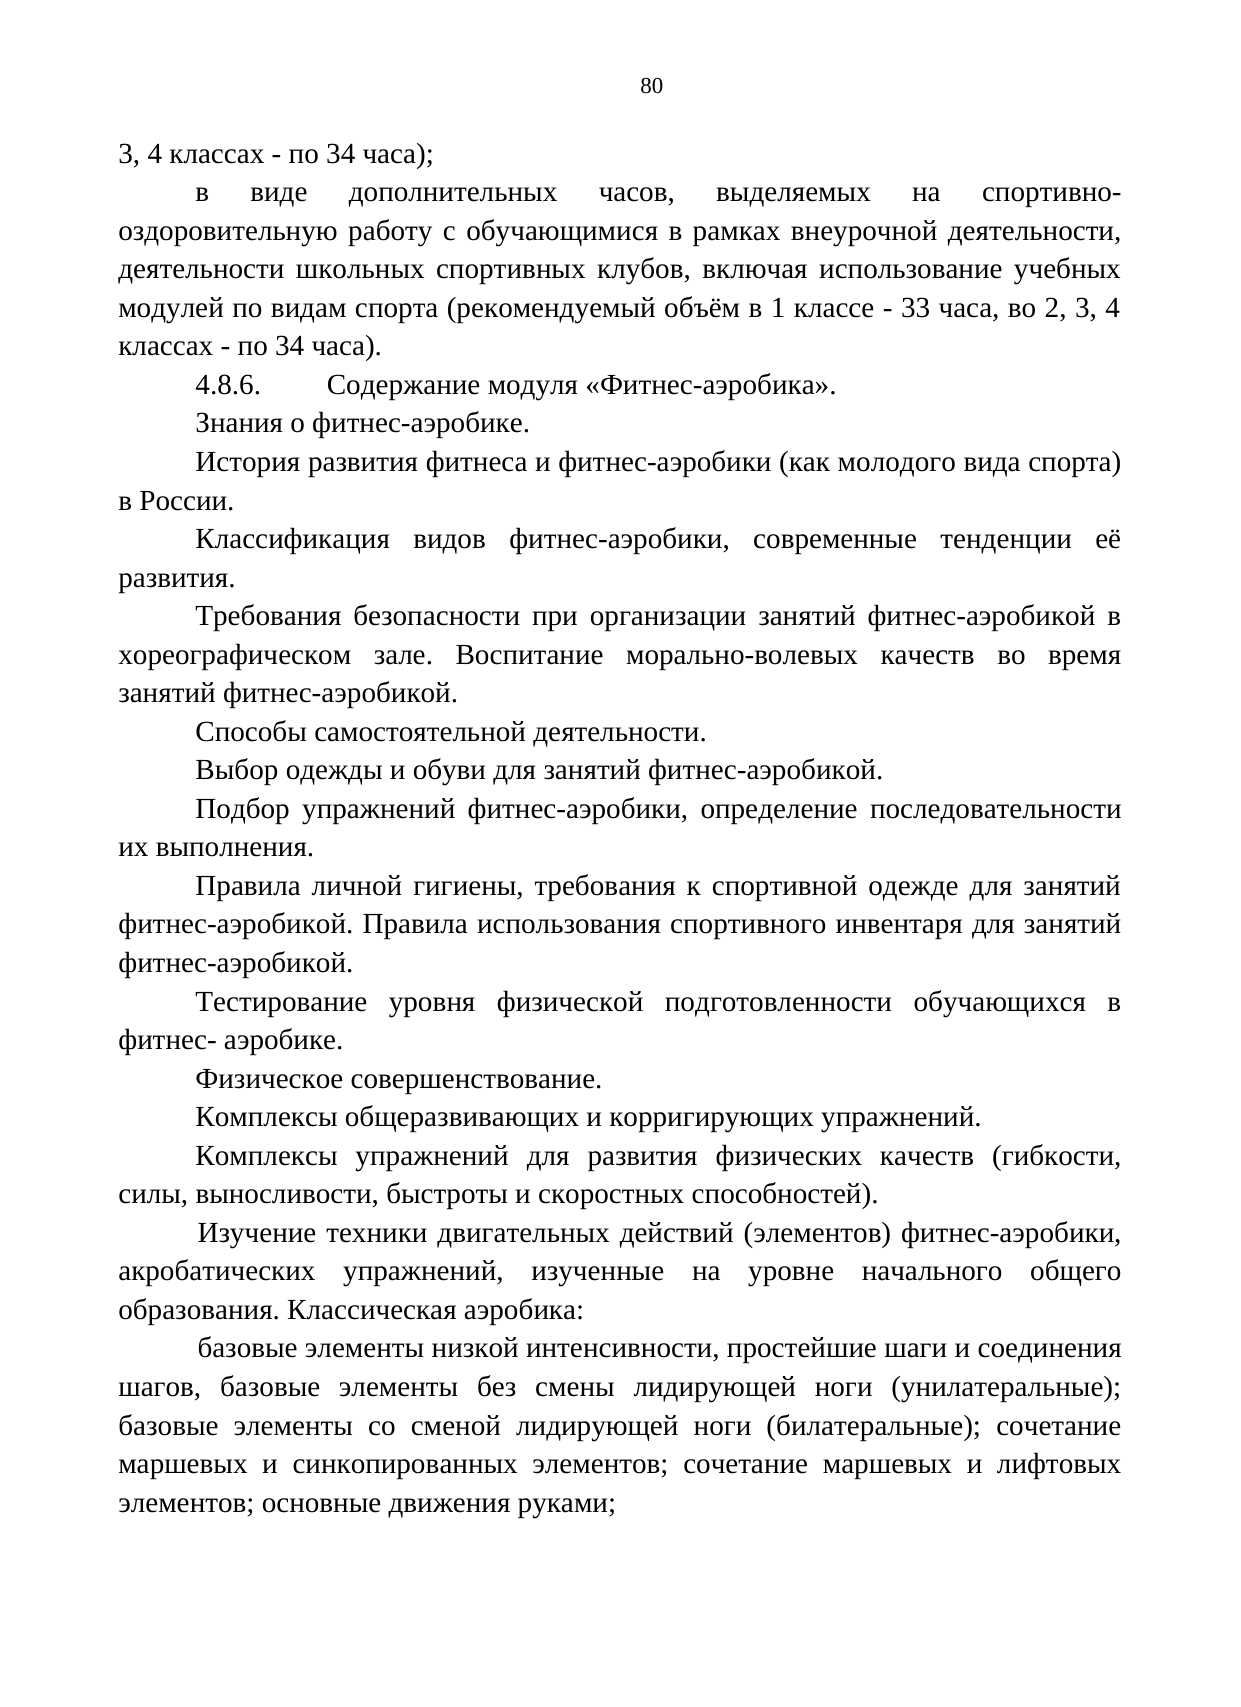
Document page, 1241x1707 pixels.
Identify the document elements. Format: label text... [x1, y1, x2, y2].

text Способы самостоятельной деятельности. [118, 714, 1122, 747]
list Содержание модуля «Фитнес-аэробика». [118, 367, 1122, 401]
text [118, 136, 1122, 169]
text Комплексы упражнений для развития физических качеств (гибкости, силы, выносливости, быстроты и скоростных способностей). [118, 1138, 1122, 1210]
text Подбор упражнений фитнес-аэробики, определение последовательности их выполнения. [118, 791, 1122, 863]
text Правила личной гигиены, требования к спортивной одежде для занятий фитнес-аэробикой. Правила использования спортивного инвентаря для занятий фитнес-аэробикой. [118, 868, 1122, 979]
text Тестирование уровня физической подготовленности обучающихся в фитнес- аэробике. [118, 984, 1122, 1056]
text Требования безопасности при организации занятий фитнес-аэробикой в хореографическом зале. Воспитание морально-волевых качеств во время занятий фитнес-аэробикой. [118, 598, 1122, 709]
text История развития фитнеса и фитнес-аэробики (как молодого вида спорта) в России. [118, 444, 1122, 516]
text Знания о фитнес-аэробике. [118, 406, 1122, 439]
text Физическое совершенствование. [118, 1061, 1122, 1094]
text в виде дополнительных часов, выделяемых на спортивно-оздоровительную работу с обучающимися в рамках внеурочной деятельности, деятельности школьных спортивных клубов, включая использование учебных модулей по видам спорта (рекомендуемый объём в 1 классе - 33 часа, во 2, 3, 4 классах - по 34 часа). [118, 174, 1122, 362]
text Классификация видов фитнес-аэробики, современные тенденции её развития. [118, 521, 1122, 593]
text Комплексы общеразвивающих и корригирующих упражнений. [118, 1099, 1122, 1133]
text базовые элементы низкой интенсивности, простейшие шаги и соединения шагов, базовые элементы без смены лидирующей ноги (унилатеральные); базовые элементы со сменой лидирующей ноги (билатеральные); сочетание маршевых и синкопированных элементов; сочетание маршевых и лифтовых элементов; основные движения руками; [118, 1331, 1122, 1518]
text Изучение техники двигательных действий (элементов) фитнес-аэробики, акробатических упражнений, изученные на уровне начального общего образования. Классическая аэробика: [118, 1215, 1122, 1326]
text Выбор одежды и обуви для занятий фитнес-аэробикой. [118, 752, 1122, 786]
